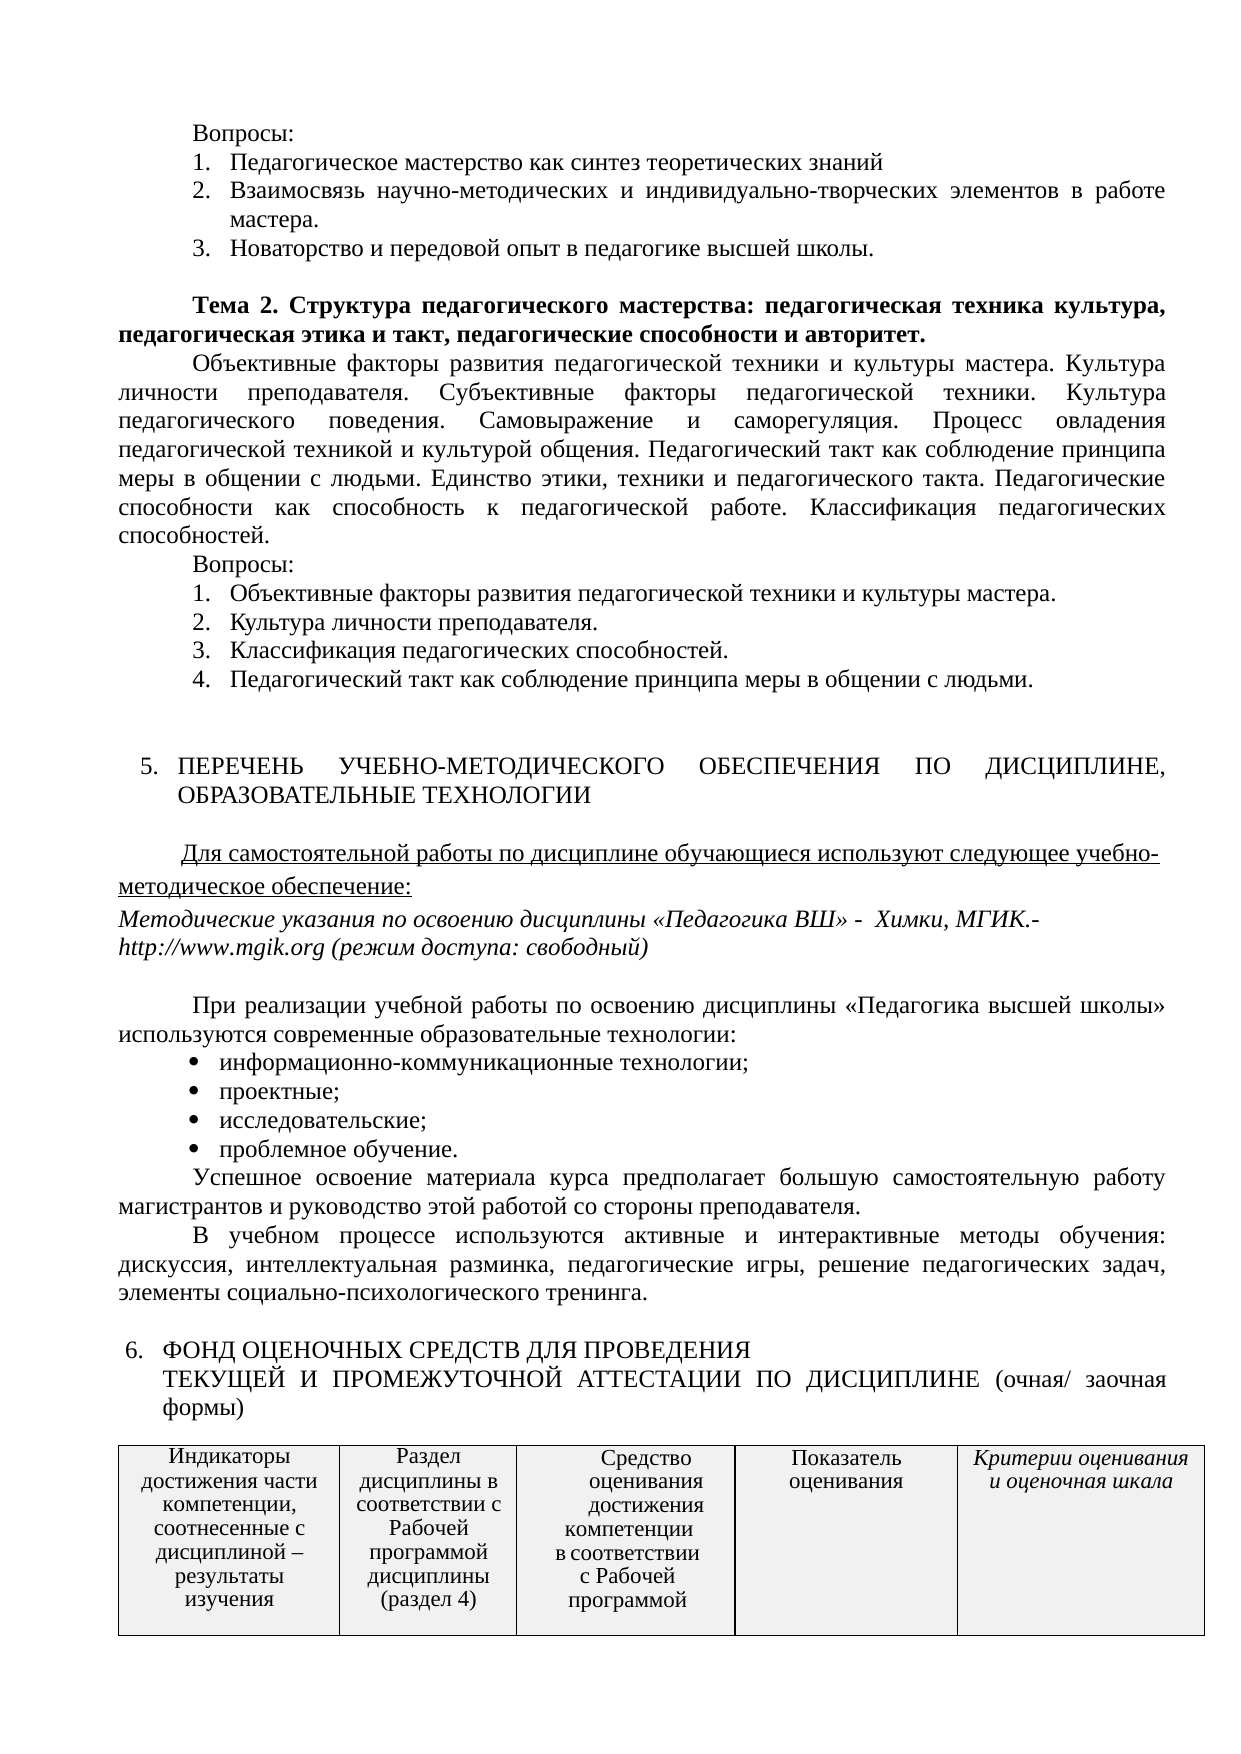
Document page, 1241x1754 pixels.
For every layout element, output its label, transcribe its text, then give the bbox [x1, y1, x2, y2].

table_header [340, 1446, 516, 1635]
text Тема 2. Структура педагогического мастерства: педагогическая техника культура, педагогическая этика и такт, педагогические способности и авторитет. [118, 291, 1167, 348]
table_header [517, 1446, 734, 1635]
text Методические указания по освоению дисциплины «Педагогика ВШ» - Химки, МГИК.- http://www.mgik.org (режим доступа: свободный) [118, 904, 1167, 961]
list Взаимосвязь научно-методических и индивидуально-творческих элементов в работе мастера. [192, 176, 1167, 233]
subtitle ПЕРЕЧЕНЬ УЧЕБНО-МЕТОДИЧЕСКОГО ОБЕСПЕЧЕНИЯ ПО ДИСЦИПЛИНЕ, ОБРАЗОВАТЕЛЬНЫЕ ТЕХНОЛОГИИ [140, 751, 1167, 808]
text Успешное освоение материала курса предполагает большую самостоятельную работу магистрантов и руководство этой работой со стороны преподавателя. [118, 1162, 1167, 1220]
text В учебном процессе используются активные и интерактивные методы обучения: дискуссия, интеллектуальная разминка, педагогические игры, решение педагогических задач, элементы социально-психологического тренинга. [118, 1220, 1167, 1306]
list информационно-коммуникационные технологии; [118, 1047, 1167, 1076]
list исследовательские; [118, 1105, 1167, 1134]
list Объективные факторы развития педагогической техники и культуры мастера. [192, 578, 1167, 607]
list Педагогическое мастерство как синтез теоретических знаний [192, 147, 1167, 176]
text Вопросы: [118, 549, 1167, 578]
list Культура личности преподавателя. [192, 607, 1167, 636]
subtitle ТЕКУЩЕЙ И ПРОМЕЖУТОЧНОЙ АТТЕСТАЦИИ ПО ДИСЦИПЛИНЕ (очная/ заочная формы) [162, 1364, 1167, 1421]
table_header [736, 1446, 957, 1635]
list Классификация педагогических способностей. [192, 636, 1167, 664]
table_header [119, 1446, 339, 1635]
text Объективные факторы развития педагогической техники и культуры мастера. Культура личности преподавателя. Субъективные факторы педагогической техники. Культура педагогического поведения. Самовыражение и саморегуляция. Процесс овладения педагогической техникой и культурой общения. Педагогический такт как соблюдение принципа меры в общении с людьми. Единство этики, техники и педагогического такта. Педагогические способности как способность к педагогической работе. Классификация педагогических способностей. [118, 348, 1167, 549]
text Вопросы: [118, 118, 1167, 147]
subtitle ФОНД ОЦЕНОЧНЫХ СРЕДСТВ ДЛЯ ПРОВЕДЕНИЯ [125, 1335, 1167, 1364]
list Педагогический такт как соблюдение принципа меры в общении с людьми. [192, 664, 1167, 693]
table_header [958, 1446, 1204, 1635]
text При реализации учебной работы по освоению дисциплины «Педагогика высшей школы» используются современные образовательные технологии: [118, 990, 1167, 1047]
list Новаторство и передовой опыт в педагогике высшей школы. [192, 233, 1167, 262]
list проблемное обучение. [118, 1134, 1167, 1162]
text Для самостоятельной работы по дисциплине обучающиеся используют следующее учебно-методическое обеспечение: [118, 838, 1167, 899]
list проектные; [118, 1076, 1167, 1105]
